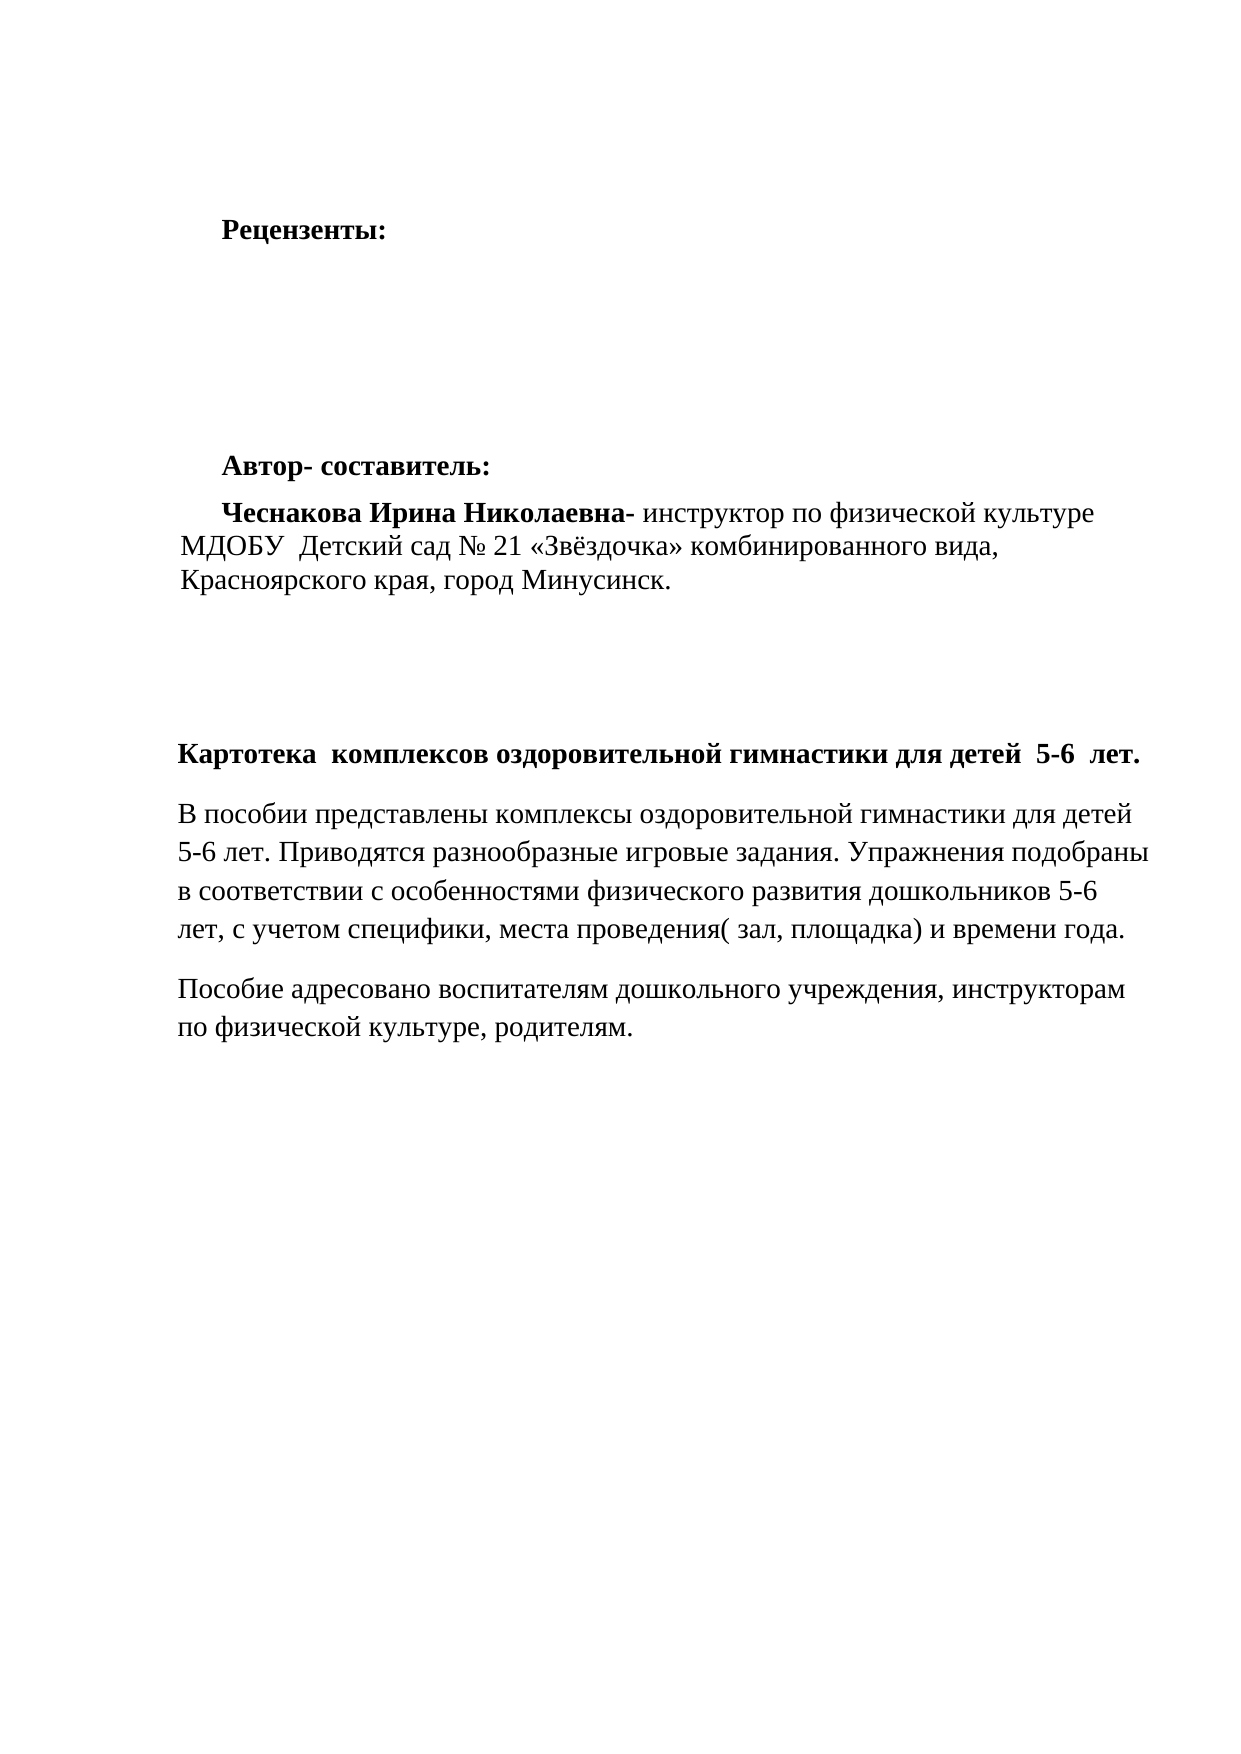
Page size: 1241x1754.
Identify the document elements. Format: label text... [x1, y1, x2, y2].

text Автор- составитель: [180, 448, 1143, 481]
text Рецензенты: [180, 212, 1143, 246]
text Чеснакова Ирина Николаевна- инструктор по физической культуре МДОБУ Детский сад № 21 «Звёздочка» комбинированного вида, Красноярского края, город Минусинск. [180, 495, 1143, 595]
text Пособие адресовано воспитателям дошкольного учреждения, инструкторам по физической культуре, родителям. [177, 971, 1152, 1043]
text Картотека комплексов оздоровительной гимнастики для детей 5-6 лет. [177, 737, 1152, 770]
text В пособии представлены комплексы оздоровительной гимнастики для детей 5-6 лет. Приводятся разнообразные игровые задания. Упражнения подобраны в соответствии с особенностями физического развития дошкольников 5-6 лет, с учетом специфики, места проведения( зал, площадка) и времени года. [177, 796, 1152, 945]
